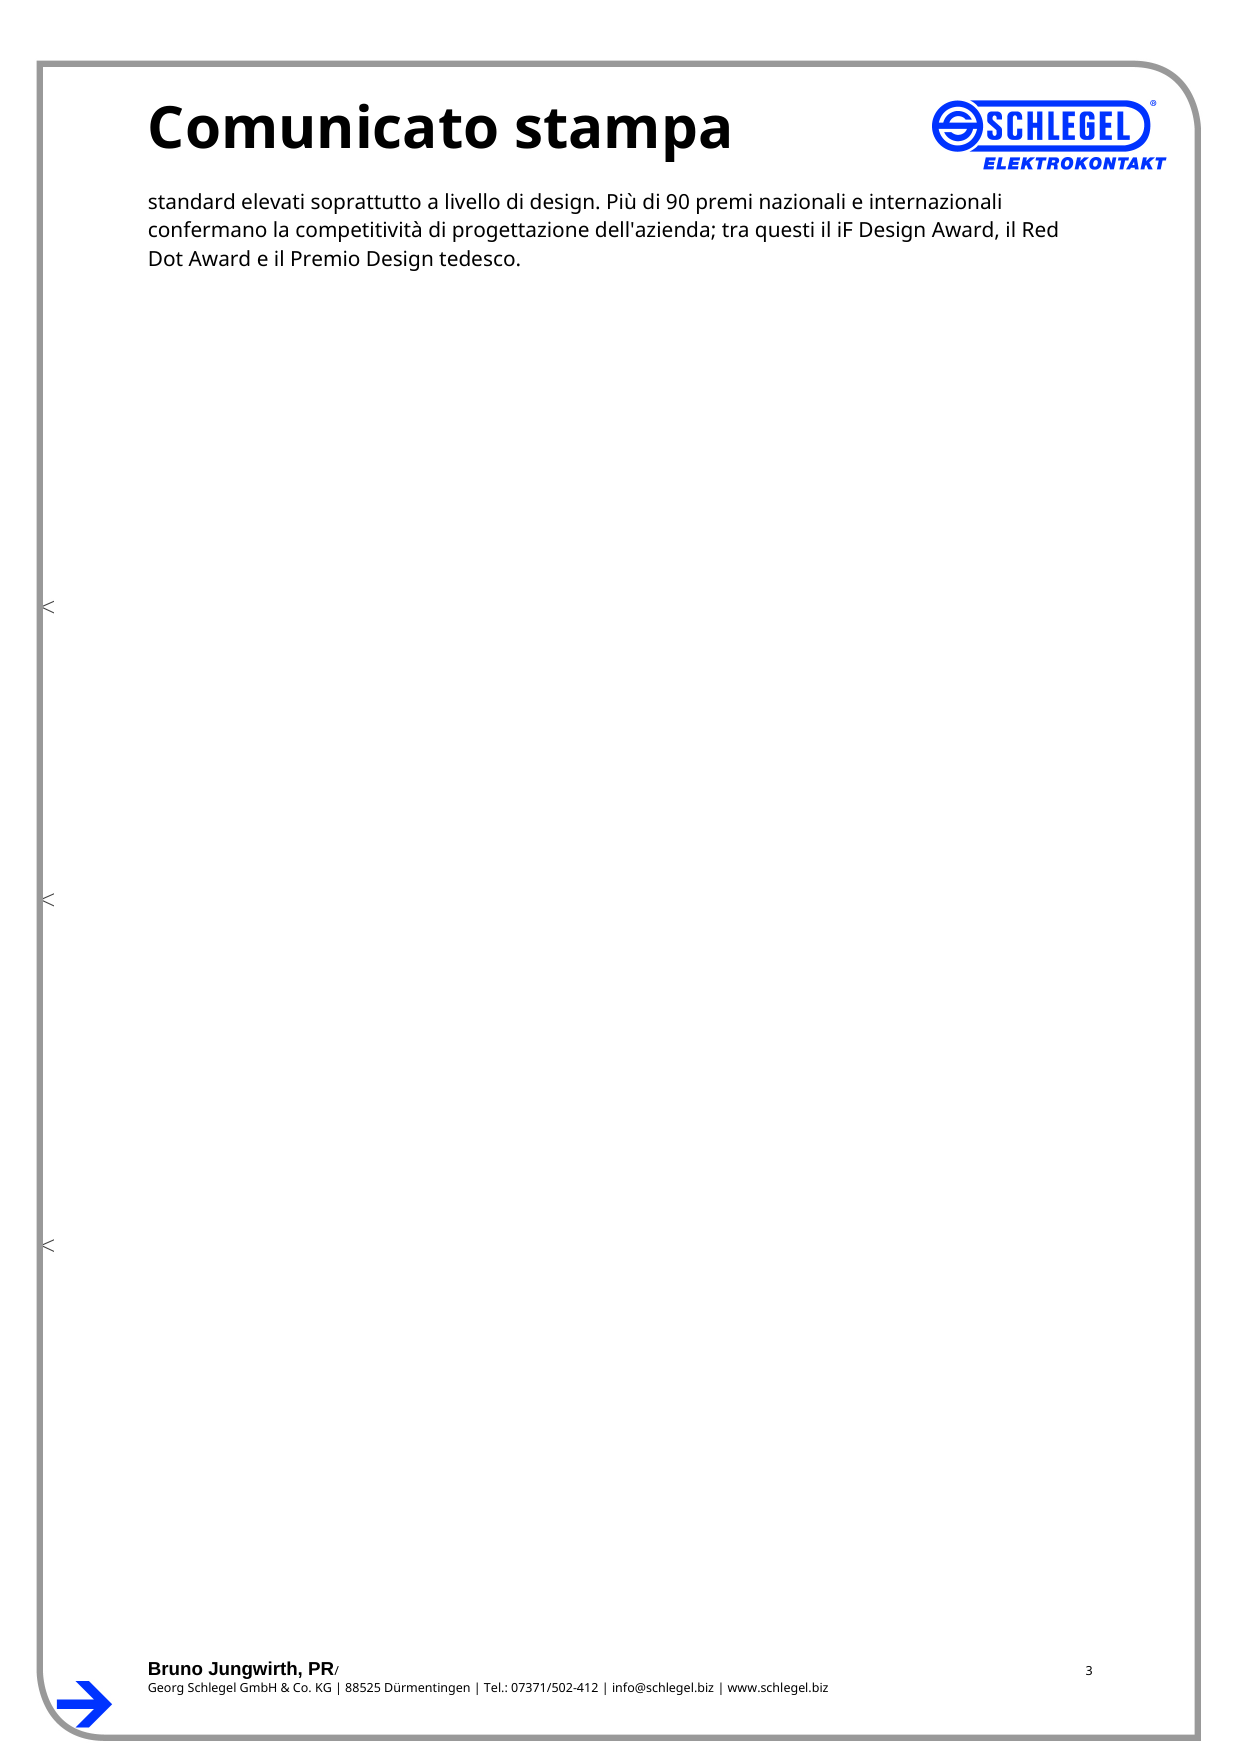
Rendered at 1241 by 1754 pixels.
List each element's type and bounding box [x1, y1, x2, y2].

picture [0, 22, 1239, 1754]
text [148, 187, 1093, 272]
